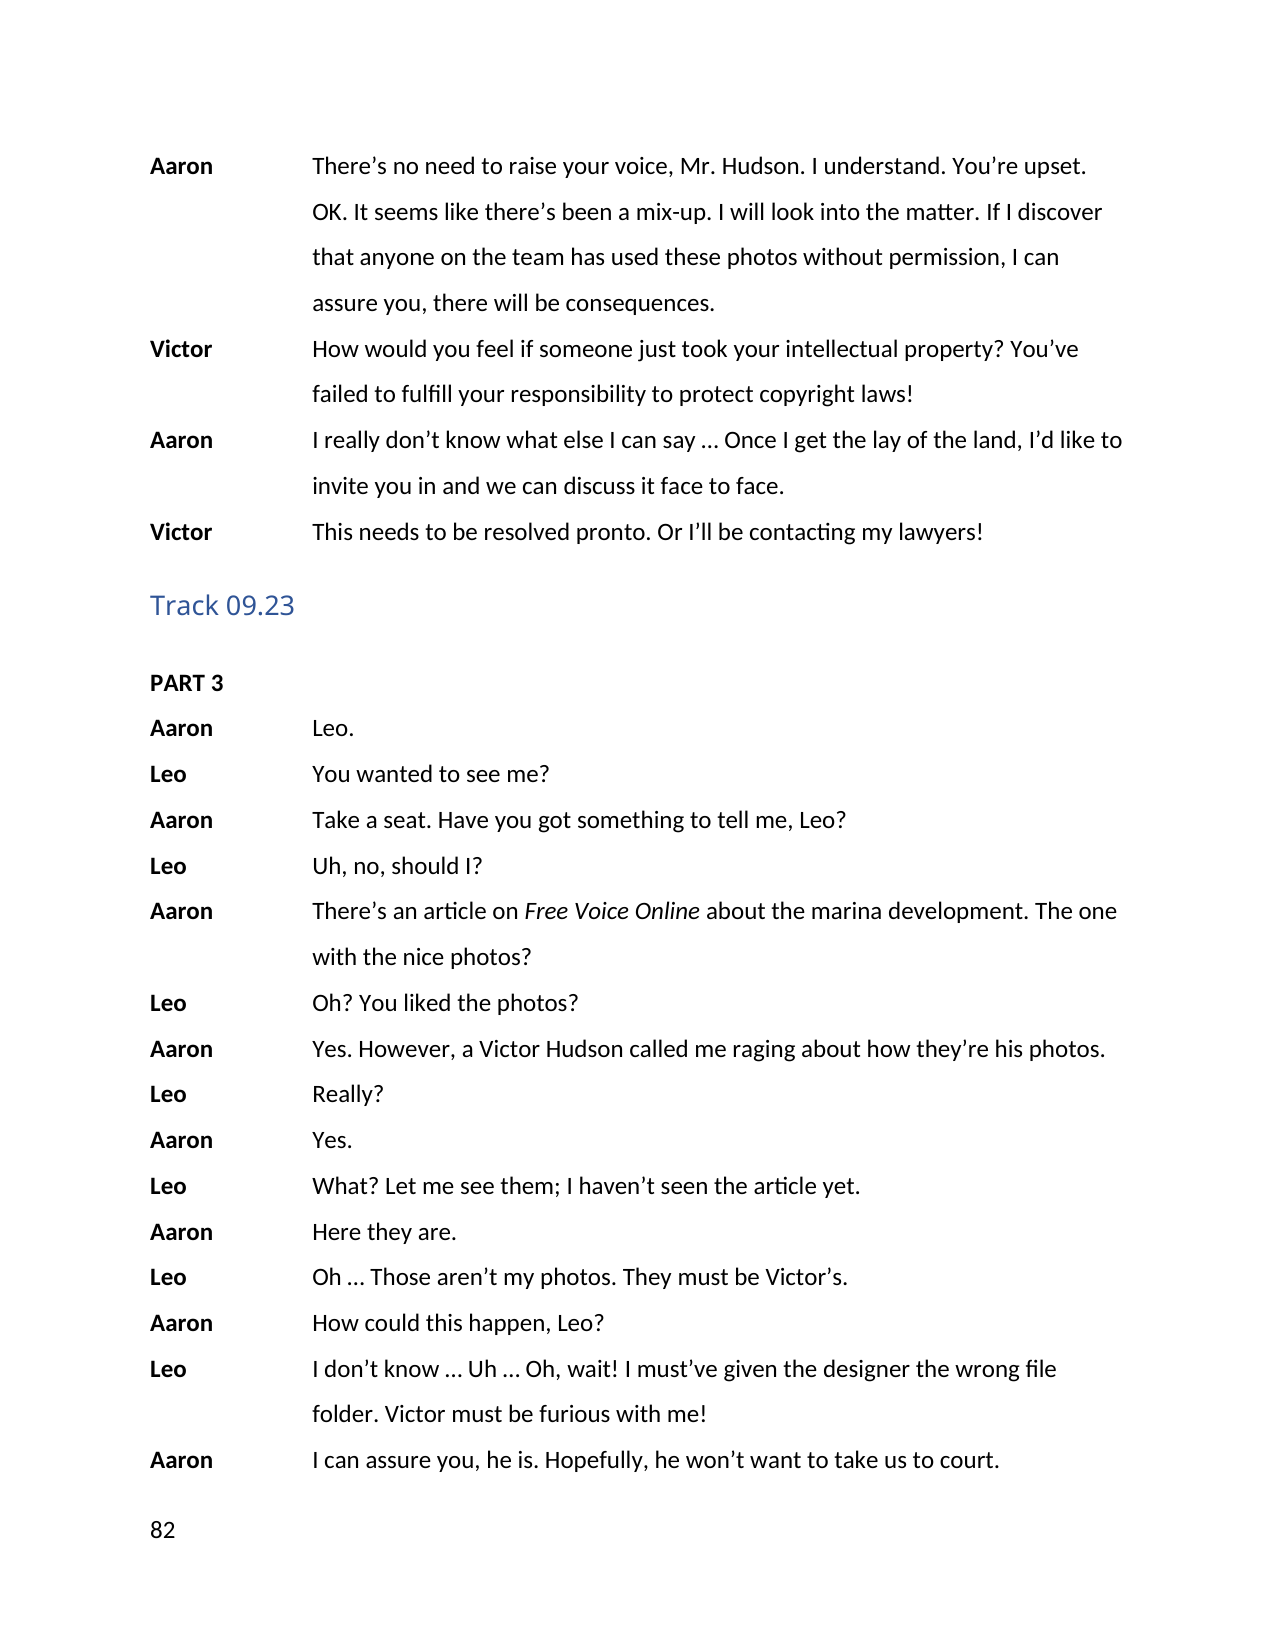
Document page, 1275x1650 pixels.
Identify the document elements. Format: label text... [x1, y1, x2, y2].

text Leo I don’t know … Uh … Oh, wait! I must’ve given the designer the wrong file folder. Victor must be furious with me! [150, 1353, 1125, 1429]
text Aaron There’s no need to raise your voice, Mr. Hudson. I understand. You’re upset. OK. It seems like there’s been a mix-up. I will look into the matter. If I discover that anyone on the team has used these photos without permission, I can assure you, there will be consequences. [150, 150, 1125, 318]
text Aaron Yes. However, a Victor Hudson called me raging about how they’re his photos. [150, 1033, 1125, 1063]
text Aaron Take a seat. Have you got something to tell me, Leo? [150, 804, 1125, 834]
text Victor This needs to be resolved pronto. Or I’ll be contacting my lawyers! [150, 516, 1125, 546]
text Victor How would you feel if someone just took your intellectual property? You’ve failed to fulfill your responsibility to protect copyright laws! [150, 333, 1125, 409]
text Aaron How could this happen, Leo? [150, 1307, 1125, 1338]
text Leo Really? [150, 1078, 1125, 1109]
text Aaron Yes. [150, 1124, 1125, 1155]
text Aaron There’s an article on Free Voice Online about the marina development. The one with the nice photos? [150, 896, 1125, 972]
text Leo Uh, no, should I? [150, 850, 1125, 880]
text Aaron I can assure you, he is. Hopefully, he won’t want to take us to court. [150, 1444, 1125, 1475]
text Leo You wanted to see me? [150, 758, 1125, 789]
text Leo Oh? You liked the photos? [150, 987, 1125, 1017]
text Leo Oh … Those aren’t my photos. They must be Victor’s. [150, 1261, 1125, 1292]
subtitle Track 09.23 [150, 587, 1125, 623]
text Aaron Leo. [150, 713, 1125, 743]
text Aaron I really don’t know what else I can say … Once I get the lay of the land, I’d like to invite you in and we can discuss it face to face. [150, 424, 1125, 501]
text Leo What? Let me see them; I haven’t seen the article yet. [150, 1170, 1125, 1200]
text Aaron Here they are. [150, 1216, 1125, 1246]
text PART 3 [150, 667, 1125, 697]
